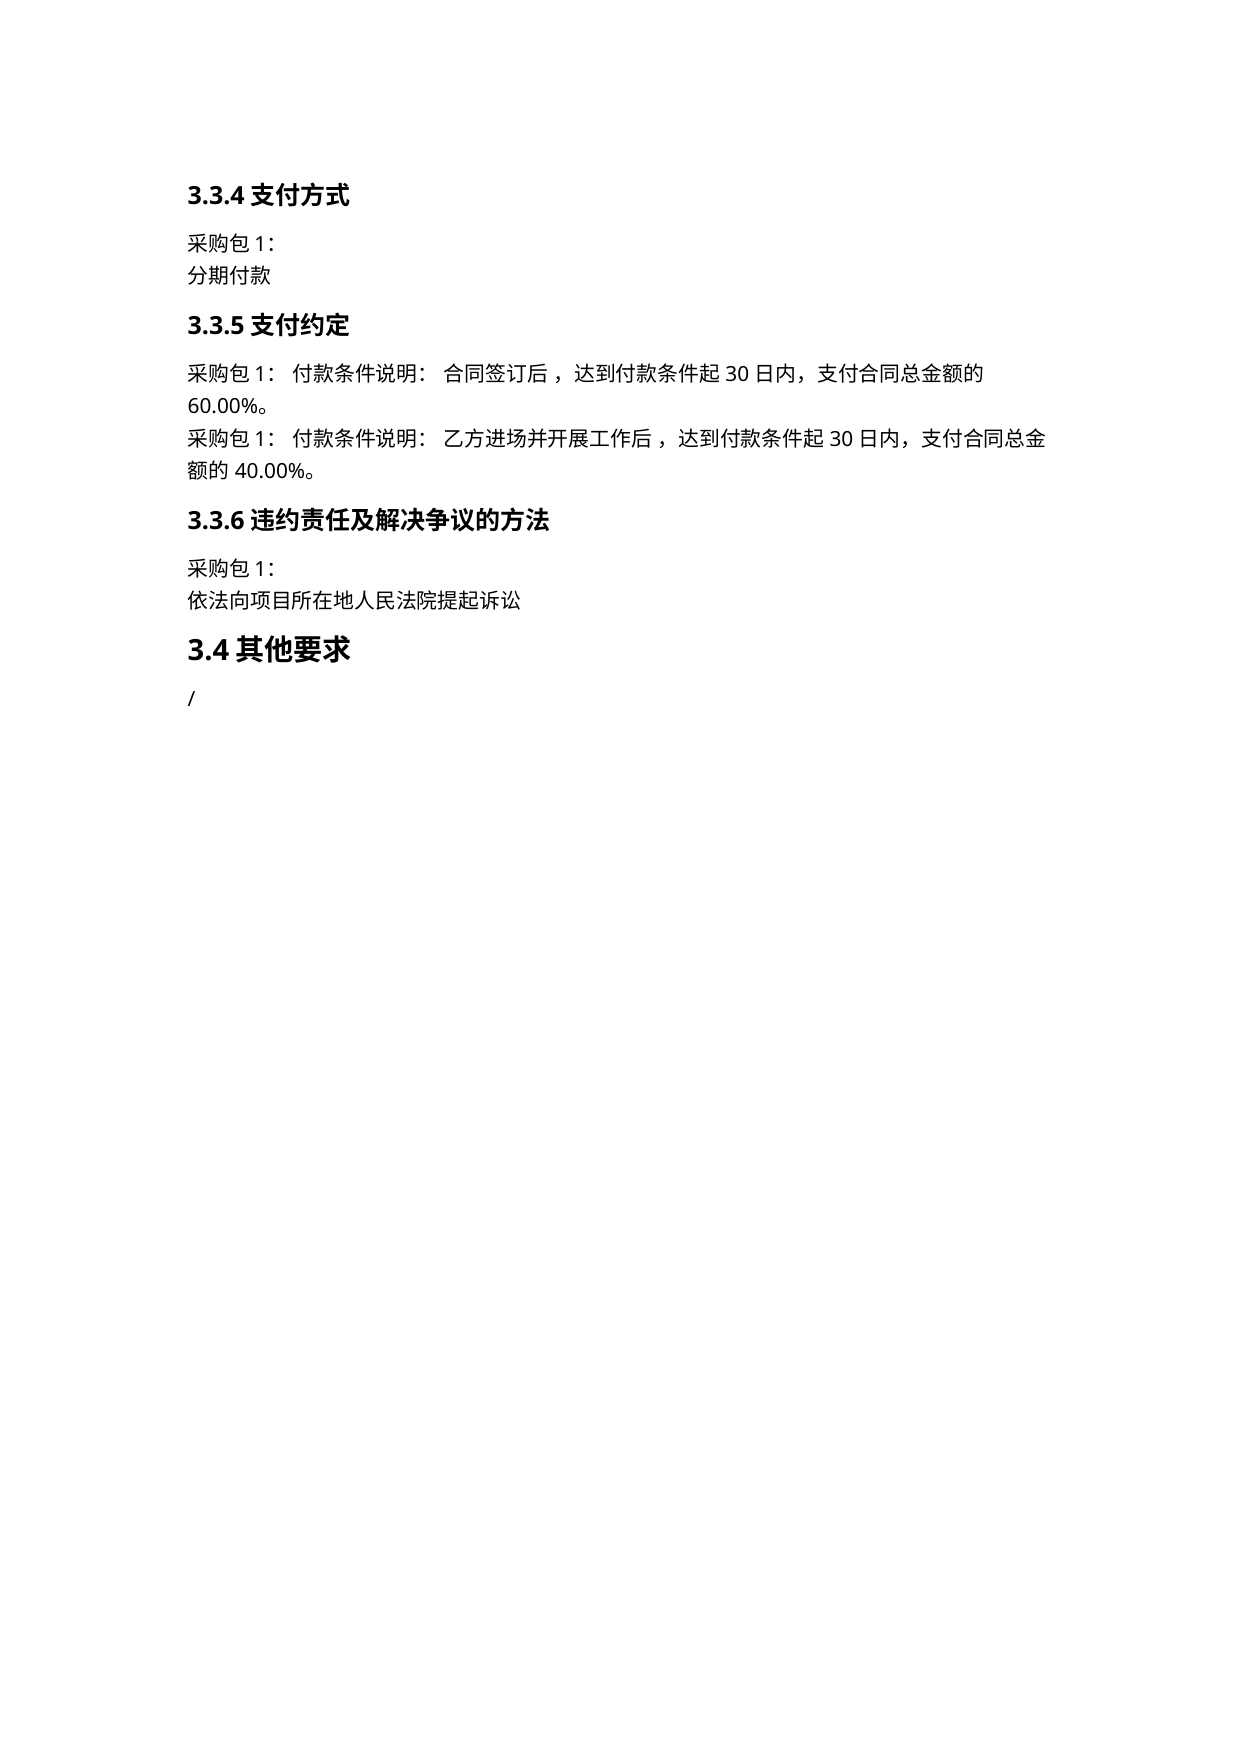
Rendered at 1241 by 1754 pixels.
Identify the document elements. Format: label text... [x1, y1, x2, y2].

text 3.3.6违约责任及解决争议的方法 [187, 487, 1053, 552]
text 分期付款 [187, 259, 1053, 292]
text 采购包1： 付款条件说明： 乙方进场并开展工作后 ，达到付款条件起 30 日内，支付合同总金额的 40.00%。 [187, 422, 1053, 487]
text 依法向项目所在地人民法院提起诉讼 [187, 584, 1053, 617]
text 3.4其他要求 [187, 617, 1053, 682]
text / [187, 682, 1053, 714]
text 3.3.4支付方式 [187, 162, 1053, 227]
text 采购包1： 付款条件说明： 合同签订后 ，达到付款条件起 30 日内，支付合同总金额的 60.00%。 [187, 357, 1053, 422]
text 采购包1： [187, 552, 1053, 584]
text 3.3.5支付约定 [187, 292, 1053, 357]
text 采购包1： [187, 227, 1053, 259]
